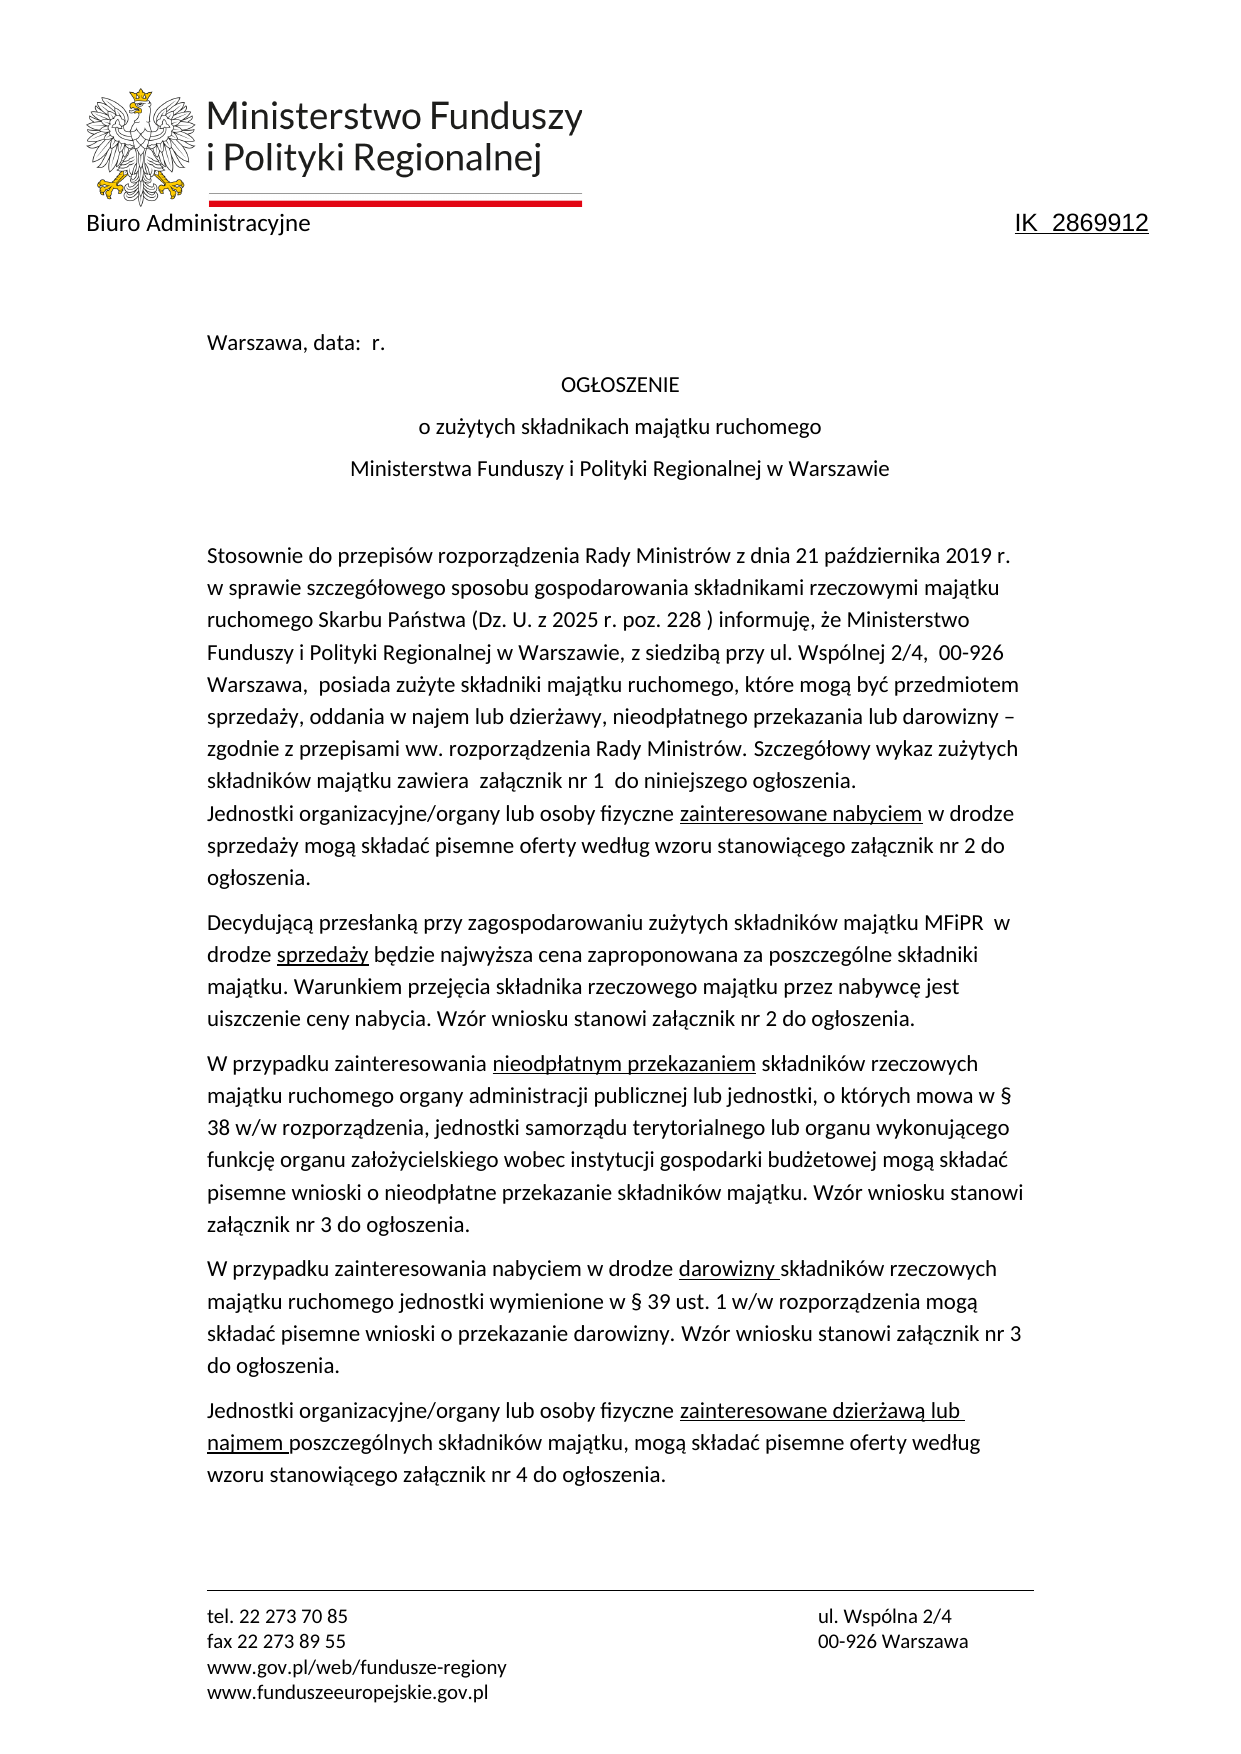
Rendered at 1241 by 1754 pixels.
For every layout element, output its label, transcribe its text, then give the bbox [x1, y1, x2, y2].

text W przypadku zainteresowania nieodpłatnym przekazaniem składników rzeczowych majątku ruchomego organy administracji publicznej lub jednostki, o których mowa w § 38 w/w rozporządzenia, jednostki samorządu terytorialnego lub organu wykonującego funkcję organu założycielskiego wobec instytucji gospodarki budżetowej mogą składać pisemne wnioski o nieodpłatne przekazanie składników majątku. Wzór wniosku stanowi załącznik nr 3 do ogłoszenia. [207, 1049, 1033, 1238]
text Warszawa, data: r. [207, 328, 1033, 357]
text Decydującą przesłanką przy zagospodarowaniu zużytych składników majątku MFiPR w drodze sprzedaży będzie najwyższa cena zaproponowana za poszczególne składniki majątku. Warunkiem przejęcia składnika rzeczowego majątku przez nabywcę jest uiszczenie ceny nabycia. Wzór wniosku stanowi załącznik nr 2 do ogłoszenia. [207, 908, 1033, 1032]
text OGŁOSZENIE [207, 371, 1033, 398]
text o zużytych składnikach majątku ruchomego [207, 412, 1033, 441]
text W przypadku zainteresowania nabyciem w drodze darowizny składników rzeczowych majątku ruchomego jednostki wymienione w § 39 ust. 1 w/w rozporządzenia mogą składać pisemne wnioski o przekazanie darowizny. Wzór wniosku stanowi załącznik nr 3 do ogłoszenia. [207, 1254, 1033, 1379]
text Ministerstwa Funduszy i Polityki Regionalnej w Warszawie [207, 454, 1033, 482]
text Jednostki organizacyjne/organy lub osoby fizyczne zainteresowane dzierżawą lub najmem poszczególnych składników majątku, mogą składać pisemne oferty według wzoru stanowiącego załącznik nr 4 do ogłoszenia. [207, 1396, 1033, 1488]
picture [86, 88, 583, 207]
text Jednostki organizacyjne/organy lub osoby fizyczne zainteresowane nabyciem w drodze sprzedaży mogą składać pisemne oferty według wzoru stanowiącego załącznik nr 2 do ogłoszenia. [207, 799, 1033, 891]
text Stosownie do przepisów rozporządzenia Rady Ministrów z dnia 21 października 2019 r. w sprawie szczegółowego sposobu gospodarowania składnikami rzeczowymi majątku ruchomego Skarbu Państwa (Dz. U. z 2025 r. poz. 228 ) informuję, że Ministerstwo Funduszy i Polityki Regionalnej w Warszawie, z siedzibą przy ul. Wspólnej 2/4, 00-926 Warszawa, posiada zużyte składniki majątku ruchomego, które mogą być przedmiotem sprzedaży, oddania w najem lub dzierżawy, nieodpłatnego przekazania lub darowizny – zgodnie z przepisami ww. rozporządzenia Rady Ministrów. Szczegółowy wykaz zużytych składników majątku zawiera załącznik nr 1 do niniejszego ogłoszenia. [207, 541, 1033, 794]
